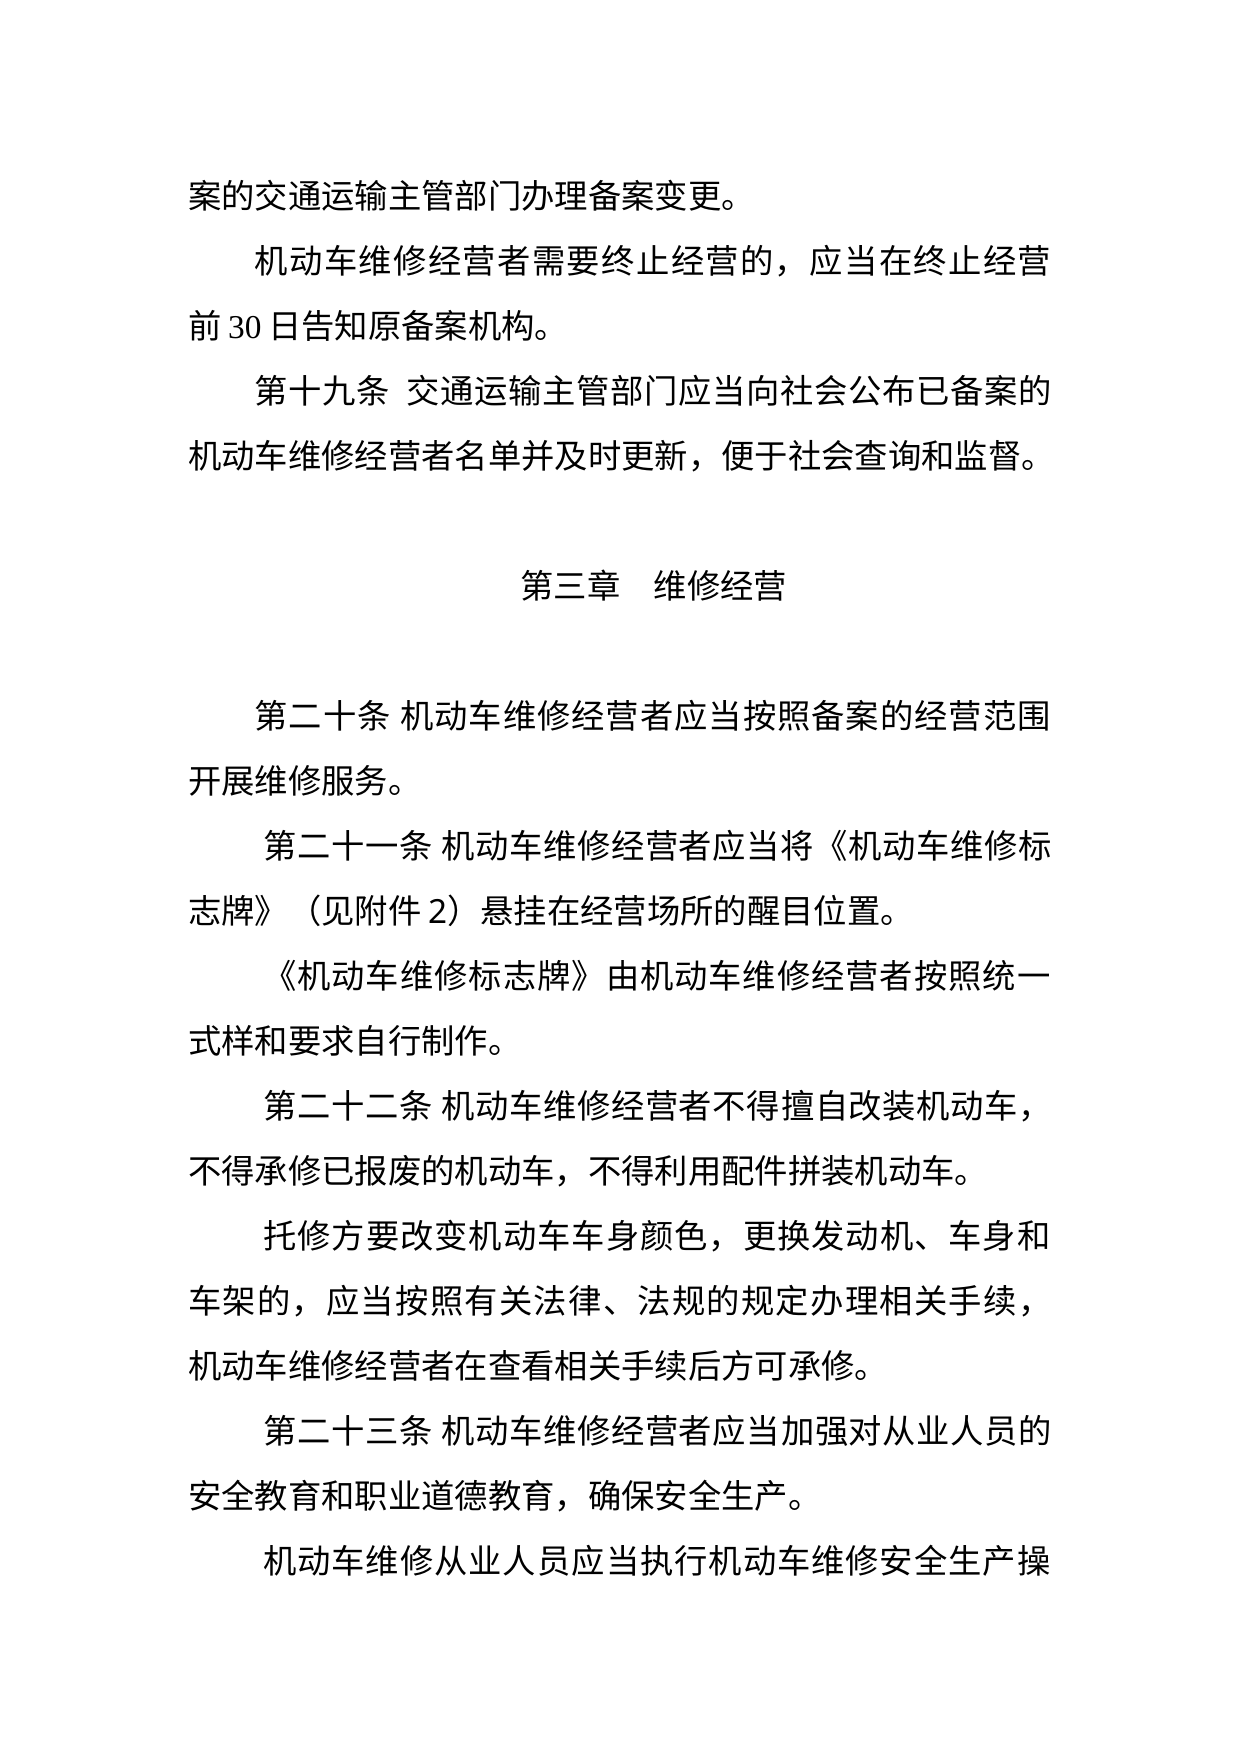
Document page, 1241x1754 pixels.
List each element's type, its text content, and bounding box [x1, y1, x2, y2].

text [188, 162, 1052, 227]
text 机动车维修经营者需要终止经营的，应当在终止经营前30日告知原备案机构。 [188, 227, 1052, 357]
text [188, 1527, 1052, 1592]
text 第二十条 机动车维修经营者应当按照备案的经营范围开展维修服务。 [188, 682, 1052, 812]
text 第二十二条 机动车维修经营者不得擅自改装机动车，不得承修已报废的机动车，不得利用配件拼装机动车。 [188, 1072, 1052, 1202]
text 第二十一条 机动车维修经营者应当将《机动车维修标志牌》（见附件2）悬挂在经营场所的醒目位置。 [188, 812, 1052, 942]
text 托修方要改变机动车车身颜色，更换发动机、车身和车架的，应当按照有关法律、法规的规定办理相关手续，机动车维修经营者在查看相关手续后方可承修。 [188, 1202, 1052, 1397]
text 第三章 维修经营 [188, 552, 1052, 617]
text 第二十三条 机动车维修经营者应当加强对从业人员的安全教育和职业道德教育，确保安全生产。 [188, 1397, 1052, 1527]
text 《机动车维修标志牌》由机动车维修经营者按照统一式样和要求自行制作。 [188, 942, 1052, 1072]
text 第十九条 交通运输主管部门应当向社会公布已备案的机动车维修经营者名单并及时更新，便于社会查询和监督。 [188, 357, 1052, 487]
